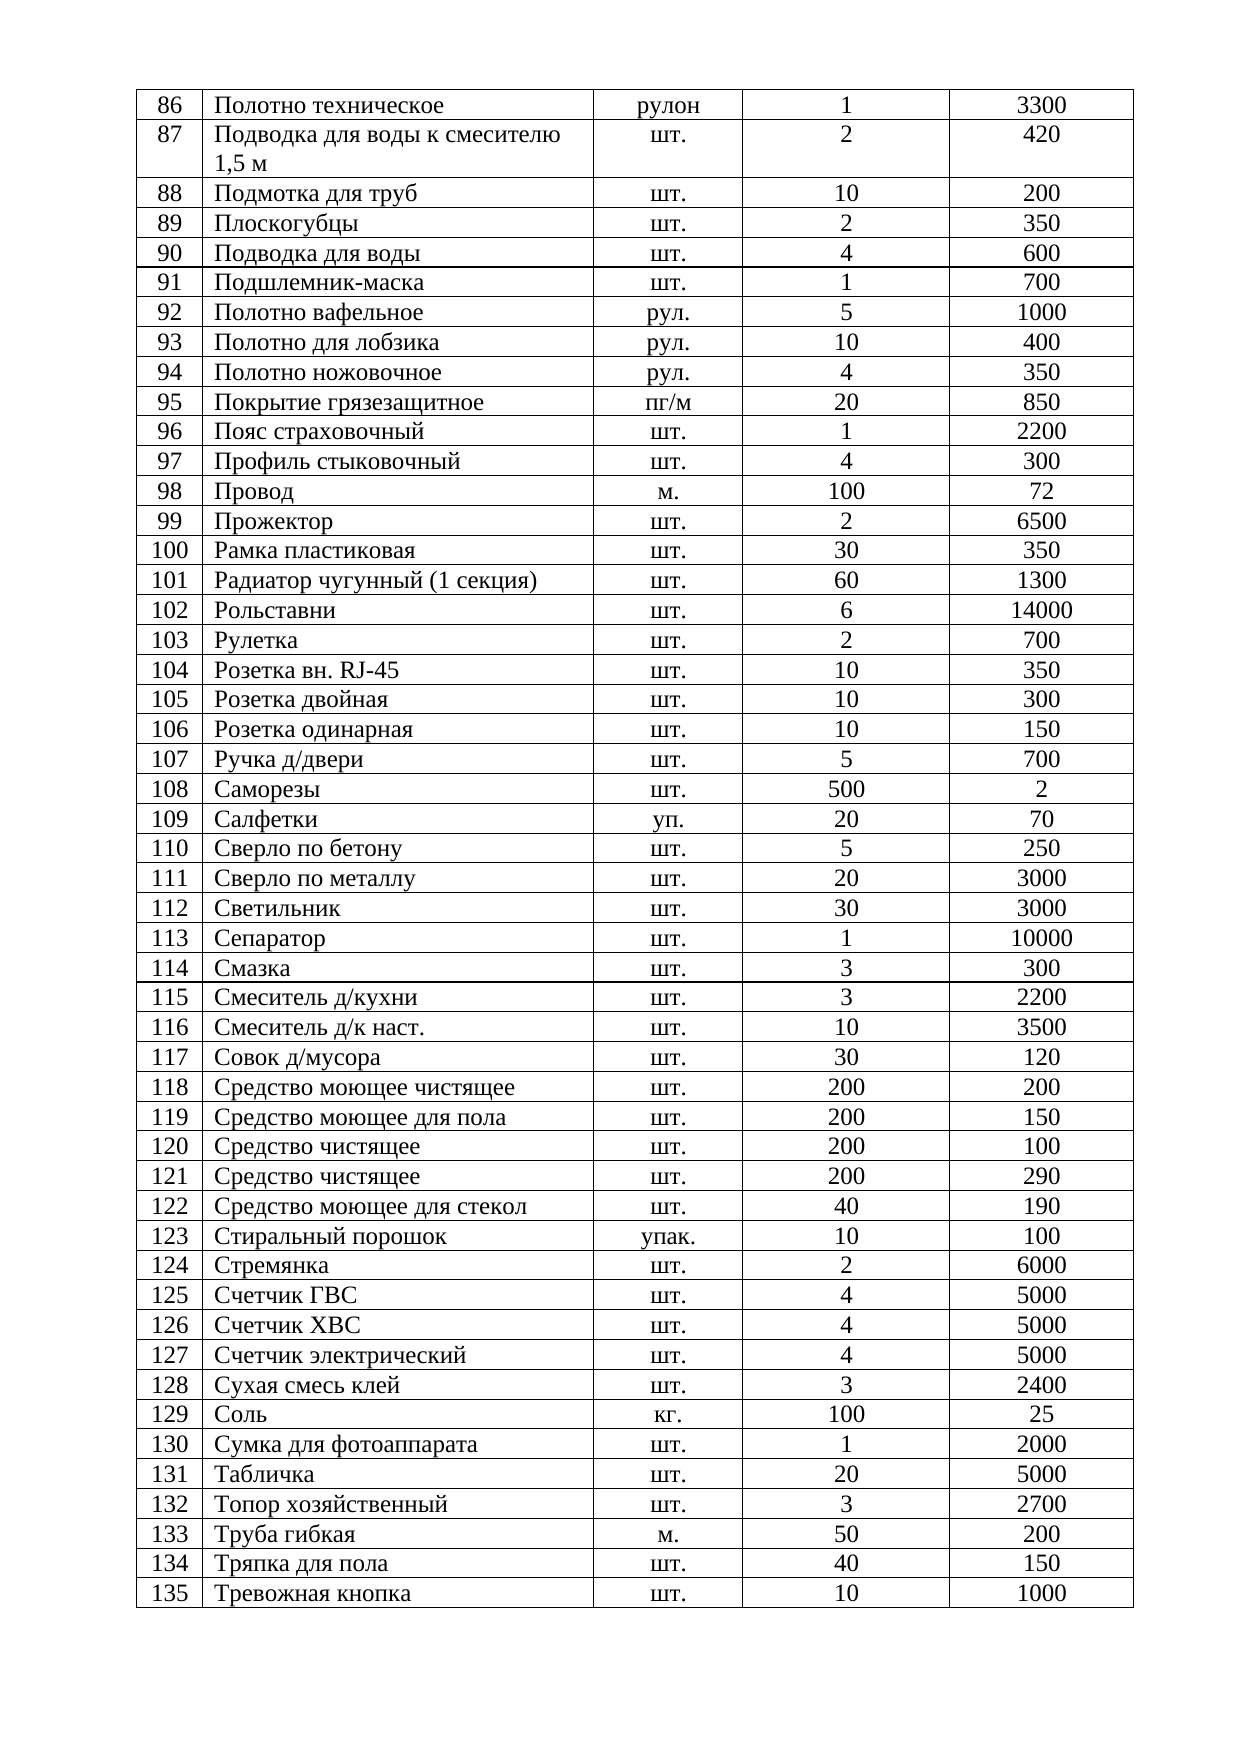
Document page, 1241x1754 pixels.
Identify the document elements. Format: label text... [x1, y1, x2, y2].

table_cell 150 [950, 1102, 1133, 1130]
table_cell шт. [594, 1489, 742, 1518]
table_cell шт. [594, 1042, 742, 1071]
table_cell 116 [137, 1012, 202, 1041]
table_cell шт. [594, 1251, 742, 1279]
table_cell 10 [743, 714, 949, 743]
table_cell 4 [743, 1280, 949, 1309]
table_cell 4 [743, 357, 949, 386]
table_cell 103 [137, 625, 202, 654]
table_cell шт. [594, 744, 742, 773]
table_cell 106 [137, 714, 202, 743]
table_cell 6500 [950, 506, 1133, 534]
table_cell 25 [950, 1400, 1133, 1428]
table_cell шт. [594, 446, 742, 475]
table_cell Рулетка [203, 625, 593, 654]
table_cell 119 [137, 1102, 202, 1130]
table_cell 850 [950, 387, 1133, 415]
table_cell 98 [137, 476, 202, 505]
table_cell 300 [950, 953, 1133, 981]
table_cell шт. [594, 1429, 742, 1458]
table_cell 200 [743, 1102, 949, 1130]
table_cell Полотно вафельное [203, 297, 593, 326]
table_cell 40 [743, 1549, 949, 1577]
table_cell 88 [137, 178, 202, 207]
table_cell 3 [743, 983, 949, 1011]
table_cell Топор хозяйственный [203, 1489, 593, 1518]
table_cell Радиатор чугунный (1 секция) [203, 565, 593, 594]
table_cell Стремянка [203, 1251, 593, 1279]
table_cell шт. [594, 178, 742, 207]
table_cell 350 [950, 208, 1133, 237]
table_cell шт. [594, 834, 742, 862]
table_cell 110 [137, 834, 202, 862]
table_cell Смеситель д/кухни [203, 983, 593, 1011]
table_cell 3 [743, 1370, 949, 1398]
table_cell шт. [594, 208, 742, 237]
table_cell Счетчик ГВС [203, 1280, 593, 1309]
table_cell 700 [950, 744, 1133, 773]
table_cell рул. [594, 327, 742, 356]
table_cell 2 [743, 625, 949, 654]
table_cell шт. [594, 685, 742, 713]
table_cell 89 [137, 208, 202, 237]
table_cell 3000 [950, 863, 1133, 892]
table_cell 5 [743, 834, 949, 862]
table_cell Полотно ножовочное [203, 357, 593, 386]
table_cell 109 [137, 804, 202, 832]
table_cell уп. [594, 804, 742, 832]
table_cell шт. [594, 1161, 742, 1190]
table_cell 70 [950, 804, 1133, 832]
table_cell рул. [594, 357, 742, 386]
table_cell шт. [594, 565, 742, 594]
table_cell шт. [594, 120, 742, 177]
table_cell 60 [743, 565, 949, 594]
table_cell Сверло по металлу [203, 863, 593, 892]
table_cell Розетка одинарная [203, 714, 593, 743]
table_cell 100 [743, 1400, 949, 1428]
table_cell Сверло по бетону [203, 834, 593, 862]
table_cell 92 [137, 297, 202, 326]
table_cell 400 [950, 327, 1133, 356]
table_cell 100 [743, 476, 949, 505]
table_cell 2 [743, 1251, 949, 1279]
table_cell 200 [950, 1519, 1133, 1547]
table_cell упак. [594, 1221, 742, 1249]
table_cell шт. [594, 863, 742, 892]
table_cell м. [594, 476, 742, 505]
table_cell Совок д/мусора [203, 1042, 593, 1071]
table_cell Средство моющее для стекол [203, 1191, 593, 1220]
table_cell 1 [743, 1429, 949, 1458]
table_cell 5000 [950, 1280, 1133, 1309]
table_cell 6 [743, 595, 949, 624]
table_cell 5000 [950, 1340, 1133, 1369]
table_cell 3 [743, 1489, 949, 1518]
table_cell 104 [137, 655, 202, 683]
table_cell 105 [137, 685, 202, 713]
table_cell Сепаратор [203, 923, 593, 952]
table_cell 115 [137, 983, 202, 1011]
table_cell 99 [137, 506, 202, 534]
table_cell 20 [743, 863, 949, 892]
table_cell 100 [950, 1131, 1133, 1160]
table_cell 500 [743, 774, 949, 803]
table_cell 40 [743, 1191, 949, 1220]
table_cell 150 [950, 1549, 1133, 1577]
table_cell 118 [137, 1072, 202, 1101]
table_cell Полотно техническое [203, 90, 593, 118]
table_cell 200 [950, 1072, 1133, 1101]
table_cell 111 [137, 863, 202, 892]
table_cell 2 [743, 208, 949, 237]
table_cell шт. [594, 1280, 742, 1309]
table_cell Счетчик электрический [203, 1340, 593, 1369]
table_cell 3500 [950, 1012, 1133, 1041]
table_cell 86 [137, 90, 202, 118]
table_cell рулон [594, 90, 742, 118]
table_cell 5 [743, 744, 949, 773]
table_cell 112 [137, 893, 202, 922]
table_cell 5 [743, 297, 949, 326]
table_cell Подмотка для труб [203, 178, 593, 207]
table_cell 93 [137, 327, 202, 356]
table_cell Сумка для фотоаппарата [203, 1429, 593, 1458]
table_cell Профиль стыковочный [203, 446, 593, 475]
table_cell 150 [950, 714, 1133, 743]
table_cell Стиральный порошок [203, 1221, 593, 1249]
table_cell 130 [137, 1429, 202, 1458]
table_cell 700 [950, 625, 1133, 654]
table_cell Подшлемник-маска [203, 268, 593, 296]
table_cell шт. [594, 1072, 742, 1101]
table_cell шт. [594, 1549, 742, 1577]
table_cell шт. [594, 1102, 742, 1130]
table_cell шт. [594, 1012, 742, 1041]
table_cell 10 [743, 1578, 949, 1607]
table_cell 2700 [950, 1489, 1133, 1518]
table_cell шт. [594, 625, 742, 654]
table_cell 20 [743, 387, 949, 415]
table_cell 350 [950, 655, 1133, 683]
table_cell Сухая смесь клей [203, 1370, 593, 1398]
table_cell 14000 [950, 595, 1133, 624]
table_cell 4 [743, 1310, 949, 1339]
table_cell 10 [743, 178, 949, 207]
table_cell Рольставни [203, 595, 593, 624]
table_cell 3 [743, 953, 949, 981]
table_cell 114 [137, 953, 202, 981]
table_cell шт. [594, 1131, 742, 1160]
table_cell 5000 [950, 1459, 1133, 1488]
table_cell 10 [743, 1012, 949, 1041]
table_cell 113 [137, 923, 202, 952]
table_cell 30 [743, 1042, 949, 1071]
table_cell шт. [594, 1340, 742, 1369]
table_cell шт. [594, 893, 742, 922]
table_cell Салфетки [203, 804, 593, 832]
table_cell Провод [203, 476, 593, 505]
table_cell шт. [594, 953, 742, 981]
table_cell шт. [594, 923, 742, 952]
table_cell шт. [594, 268, 742, 296]
table_cell 4 [743, 1340, 949, 1369]
table_cell 3000 [950, 893, 1133, 922]
table_cell шт. [594, 416, 742, 445]
table_cell шт. [594, 714, 742, 743]
table_cell Тревожная кнопка [203, 1578, 593, 1607]
table_cell Розетка вн. RJ-45 [203, 655, 593, 683]
table_cell шт. [594, 655, 742, 683]
table_cell шт. [594, 1578, 742, 1607]
table_cell 5000 [950, 1310, 1133, 1339]
table_cell 600 [950, 238, 1133, 266]
table_cell шт. [594, 238, 742, 266]
table_cell 10 [743, 655, 949, 683]
table_cell 121 [137, 1161, 202, 1190]
table_cell 200 [743, 1072, 949, 1101]
table_cell 117 [137, 1042, 202, 1071]
table_cell 10 [743, 327, 949, 356]
table_cell 250 [950, 834, 1133, 862]
table_cell 108 [137, 774, 202, 803]
table_cell 290 [950, 1161, 1133, 1190]
table_cell 200 [743, 1161, 949, 1190]
table_cell 2200 [950, 983, 1133, 1011]
table_cell 350 [950, 536, 1133, 564]
table_cell Рамка пластиковая [203, 536, 593, 564]
table_cell 10000 [950, 923, 1133, 952]
table_cell 95 [137, 387, 202, 415]
table_cell 2 [950, 774, 1133, 803]
table_cell шт. [594, 1370, 742, 1398]
table_cell 20 [743, 1459, 949, 1488]
table_cell 30 [743, 893, 949, 922]
table_cell 131 [137, 1459, 202, 1488]
table_cell 1 [743, 923, 949, 952]
table_cell 97 [137, 446, 202, 475]
table_cell 125 [137, 1280, 202, 1309]
table_cell 94 [137, 357, 202, 386]
table_cell 6000 [950, 1251, 1133, 1279]
table_cell 2200 [950, 416, 1133, 445]
table_cell 1 [743, 416, 949, 445]
table_cell шт. [594, 774, 742, 803]
table_cell шт. [594, 595, 742, 624]
table_cell 190 [950, 1191, 1133, 1220]
table_cell 1000 [950, 297, 1133, 326]
table_cell шт. [594, 983, 742, 1011]
table_cell Соль [203, 1400, 593, 1428]
table_cell Смеситель д/к наст. [203, 1012, 593, 1041]
table_cell Тряпка для пола [203, 1549, 593, 1577]
table_cell шт. [594, 536, 742, 564]
table_cell 120 [950, 1042, 1133, 1071]
table_cell 127 [137, 1340, 202, 1369]
table_cell 1300 [950, 565, 1133, 594]
table_cell Средство чистящее [203, 1161, 593, 1190]
table_cell Ручка д/двери [203, 744, 593, 773]
table_cell 350 [950, 357, 1133, 386]
table_cell пг/м [594, 387, 742, 415]
table_cell 100 [950, 1221, 1133, 1249]
table_cell Пояс страховочный [203, 416, 593, 445]
table_cell Средство чистящее [203, 1131, 593, 1160]
table_cell 3300 [950, 90, 1133, 118]
table_cell 1000 [950, 1578, 1133, 1607]
table_cell Подводка для воды к смесителю 1,5 м [203, 120, 593, 177]
table_cell 102 [137, 595, 202, 624]
table_cell 90 [137, 238, 202, 266]
table_cell Средство моющее для пола [203, 1102, 593, 1130]
table_cell 10 [743, 685, 949, 713]
table_cell 122 [137, 1191, 202, 1220]
table_cell 2400 [950, 1370, 1133, 1398]
table_cell Покрытие грязезащитное [203, 387, 593, 415]
table_cell Смазка [203, 953, 593, 981]
table_cell Подводка для воды [203, 238, 593, 266]
table_cell 134 [137, 1549, 202, 1577]
table_cell шт. [594, 1310, 742, 1339]
table_cell 200 [950, 178, 1133, 207]
table_cell 1 [743, 268, 949, 296]
table_cell Розетка двойная [203, 685, 593, 713]
table_cell 107 [137, 744, 202, 773]
table_cell Счетчик ХВС [203, 1310, 593, 1339]
table_cell 300 [950, 685, 1133, 713]
table_cell шт. [594, 1459, 742, 1488]
table_cell 91 [137, 268, 202, 296]
table_cell кг. [594, 1400, 742, 1428]
table_cell 124 [137, 1251, 202, 1279]
table_cell 4 [743, 238, 949, 266]
table_cell 72 [950, 476, 1133, 505]
table_cell шт. [594, 1191, 742, 1220]
table_cell Полотно для лобзика [203, 327, 593, 356]
table_cell м. [594, 1519, 742, 1547]
table_cell 50 [743, 1519, 949, 1547]
table_cell 126 [137, 1310, 202, 1339]
table_cell Средство моющее чистящее [203, 1072, 593, 1101]
table_cell 20 [743, 804, 949, 832]
table_cell 4 [743, 446, 949, 475]
table_cell 100 [137, 536, 202, 564]
table_cell 132 [137, 1489, 202, 1518]
table_cell 300 [950, 446, 1133, 475]
table_cell 30 [743, 536, 949, 564]
table_cell 2 [743, 120, 949, 177]
table_cell 200 [743, 1131, 949, 1160]
table_cell 2 [743, 506, 949, 534]
table_cell Саморезы [203, 774, 593, 803]
table_cell 96 [137, 416, 202, 445]
table_cell 87 [137, 120, 202, 177]
table_cell 133 [137, 1519, 202, 1547]
table_cell 420 [950, 120, 1133, 177]
table_cell 123 [137, 1221, 202, 1249]
table_cell рул. [594, 297, 742, 326]
table_cell 120 [137, 1131, 202, 1160]
table_cell Труба гибкая [203, 1519, 593, 1547]
table_cell 1 [743, 90, 949, 118]
table_cell 128 [137, 1370, 202, 1398]
table_cell 10 [743, 1221, 949, 1249]
table_cell 135 [137, 1578, 202, 1607]
table_cell 2000 [950, 1429, 1133, 1458]
table_cell Плоскогубцы [203, 208, 593, 237]
table_cell 700 [950, 268, 1133, 296]
table_cell 129 [137, 1400, 202, 1428]
table_cell 101 [137, 565, 202, 594]
table_cell Прожектор [203, 506, 593, 534]
table_cell Табличка [203, 1459, 593, 1488]
table_cell Светильник [203, 893, 593, 922]
table_cell шт. [594, 506, 742, 534]
